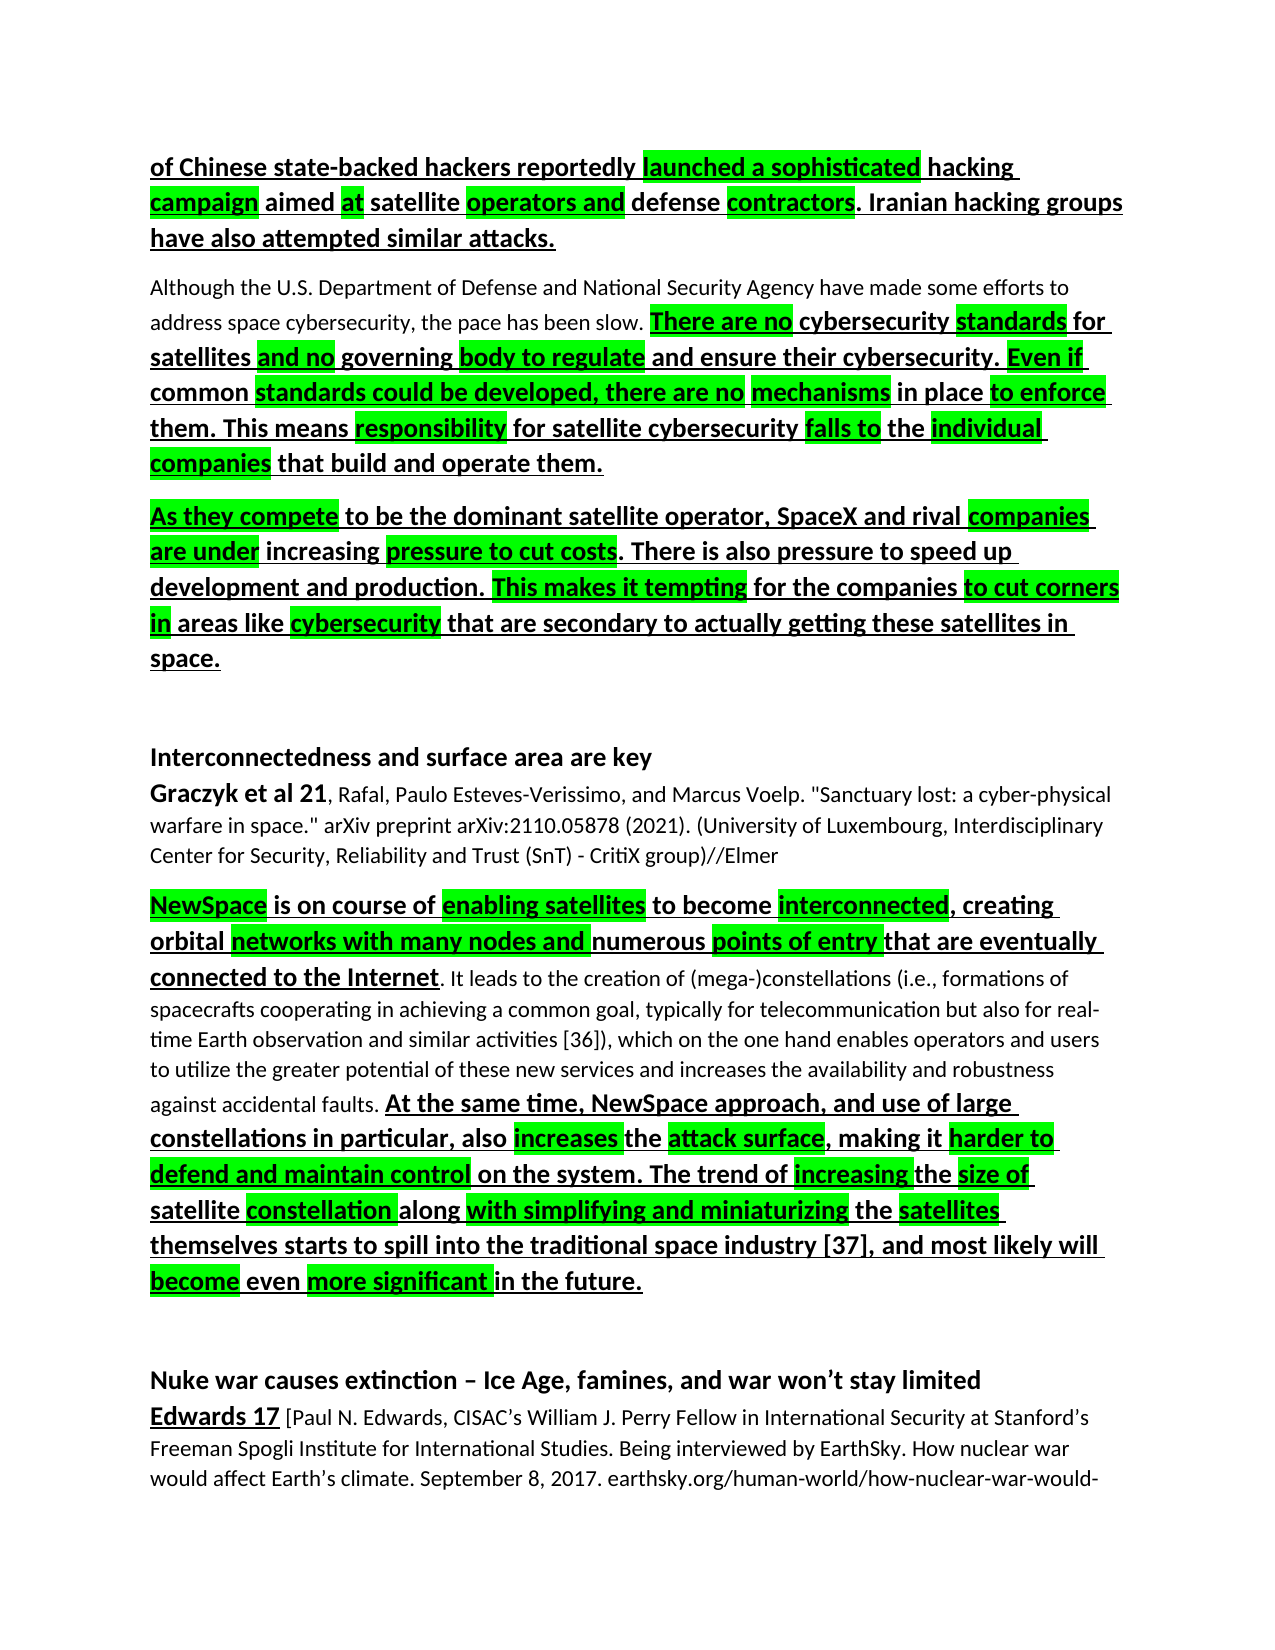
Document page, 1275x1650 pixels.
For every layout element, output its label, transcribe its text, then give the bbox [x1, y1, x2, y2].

text As they compete to be the dominant satellite operator, SpaceX and rival companies are under increasing pressure to cut costs. There is also pressure to speed up development and production. This makes it tempting for the companies to cut corners in areas like cybersecurity that are secondary to actually getting these satellites in space. [150, 499, 1125, 674]
text NewSpace is on course of enabling satellites to become interconnected, creating orbital networks with many nodes and numerous points of entry that are eventually connected to the Internet. It leads to the creation of (mega-)constellations (i.e., formations of spacecrafts cooperating in achieving a common goal, typically for telecommunication but also for real-time Earth observation and similar activities [36]), which on the one hand enables operators and users to utilize the greater potential of these new services and increases the availability and robustness against accidental faults. At the same time, NewSpace approach, and use of large constellations in particular, also increases the attack surface, making it harder to defend and maintain control on the system. The trend of increasing the size of satellite constellation along with simplifying and miniaturizing the satellites themselves starts to spill into the traditional space industry [37], and most likely will become even more significant in the future. [150, 888, 1125, 1297]
subtitle Nuke war causes extinction – Ice Age, famines, and war won’t stay limited [150, 1363, 1125, 1396]
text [150, 1399, 1125, 1492]
subtitle Interconnectedness and surface area are key [150, 741, 1125, 774]
text Graczyk et al 21, Rafal, Paulo Esteves-Verissimo, and Marcus Voelp. "Sanctuary lost: a cyber-physical warfare in space." arXiv preprint arXiv:2110.05878 (2021). (University of Luxembourg, Interdisciplinary Center for Security, Reliability and Trust (SnT) - CritiX group)//Elmer [150, 776, 1125, 870]
text Although the U.S. Department of Defense and National Security Agency have made some efforts to address space cybersecurity, the pace has been slow. There are no cybersecurity standards for satellites and no governing body to regulate and ensure their cybersecurity. Even if common standards could be developed, there are no mechanisms in place to enforce them. This means responsibility for satellite cybersecurity falls to the individual companies that build and operate them. [150, 273, 1125, 480]
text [150, 150, 1125, 254]
